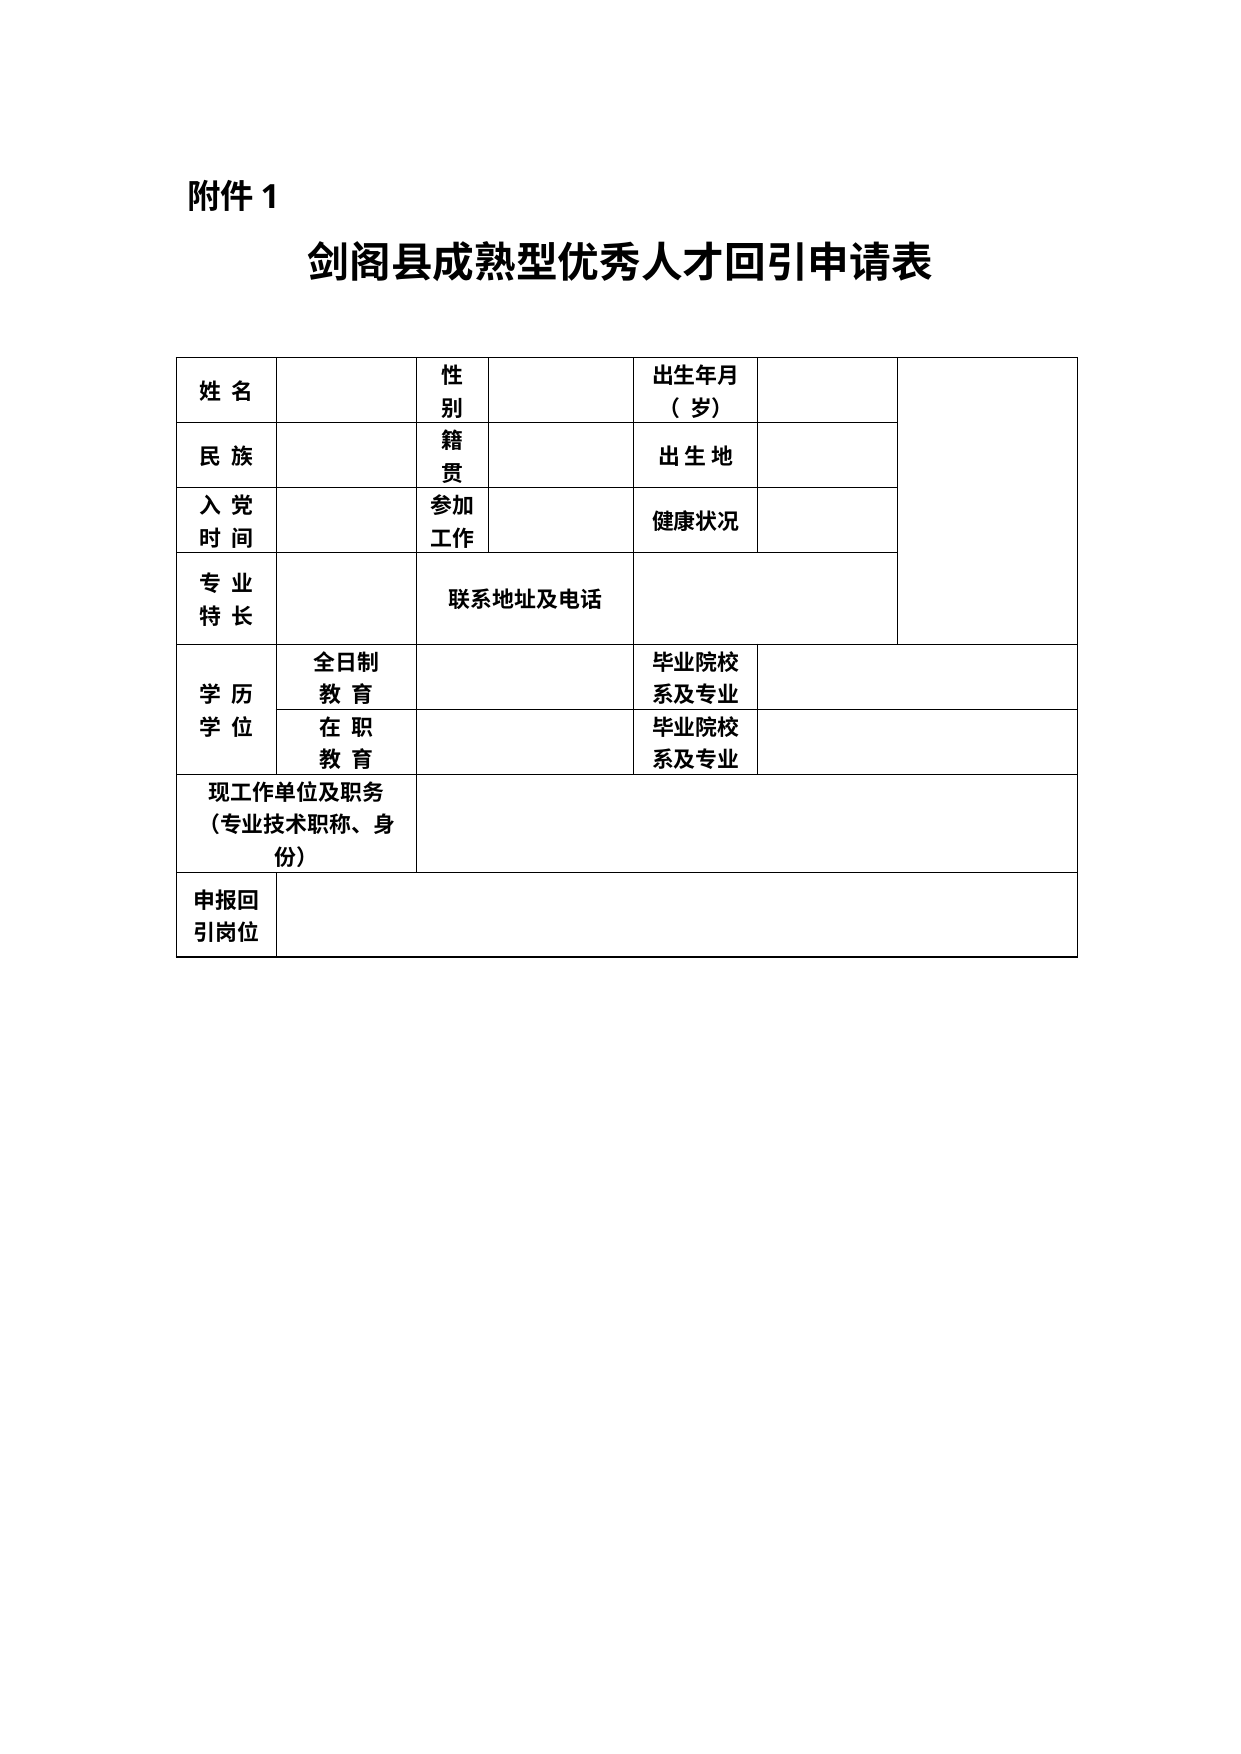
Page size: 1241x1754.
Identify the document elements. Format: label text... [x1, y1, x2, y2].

table_cell 在 职 教 育 [277, 710, 416, 773]
table_header 姓 名 [177, 358, 276, 422]
table_header [898, 358, 1077, 643]
table_cell 毕业院校 系及专业 [634, 645, 757, 708]
table_cell [758, 423, 897, 487]
table_header 出生年月 （ 岁） [634, 358, 757, 422]
table_cell 毕业院校 系及专业 [634, 710, 757, 773]
table_cell [758, 645, 1077, 708]
table_cell 现工作单位及职务（专业技术职称、身份） [177, 775, 416, 872]
table_cell [417, 710, 633, 773]
table_cell 民 族 [177, 423, 276, 487]
table_cell 学 历 学 位 [177, 645, 276, 773]
table_cell [634, 553, 897, 643]
table_cell [417, 775, 1077, 872]
table_cell [277, 873, 1077, 956]
table_header [277, 358, 416, 422]
table_cell [277, 488, 416, 552]
table_header 性 别 [417, 358, 488, 422]
table_cell 申报回引岗位 [177, 873, 276, 956]
table_cell [417, 645, 633, 708]
table_cell 参加工作时间 [417, 488, 488, 552]
table_cell 联系地址及电话 [417, 553, 633, 643]
text 附件1 [187, 162, 1053, 227]
text 剑阁县成熟型优秀人才回引申请表 [187, 227, 1053, 292]
table_cell [489, 488, 633, 552]
table_cell [277, 423, 416, 487]
table_header [489, 358, 633, 422]
table_cell 健康状况 [634, 488, 757, 552]
table_header [758, 358, 897, 422]
table_cell 专 业 特 长 [177, 553, 276, 643]
table_cell 入 党 时 间 [177, 488, 276, 552]
table_cell 籍 贯 [417, 423, 488, 487]
table_cell [489, 423, 633, 487]
table_cell [758, 710, 1077, 773]
table_cell [277, 553, 416, 643]
table_cell 全日制 教 育 [277, 645, 416, 708]
table_cell [758, 488, 897, 552]
table_cell 出 生 地 [634, 423, 757, 487]
